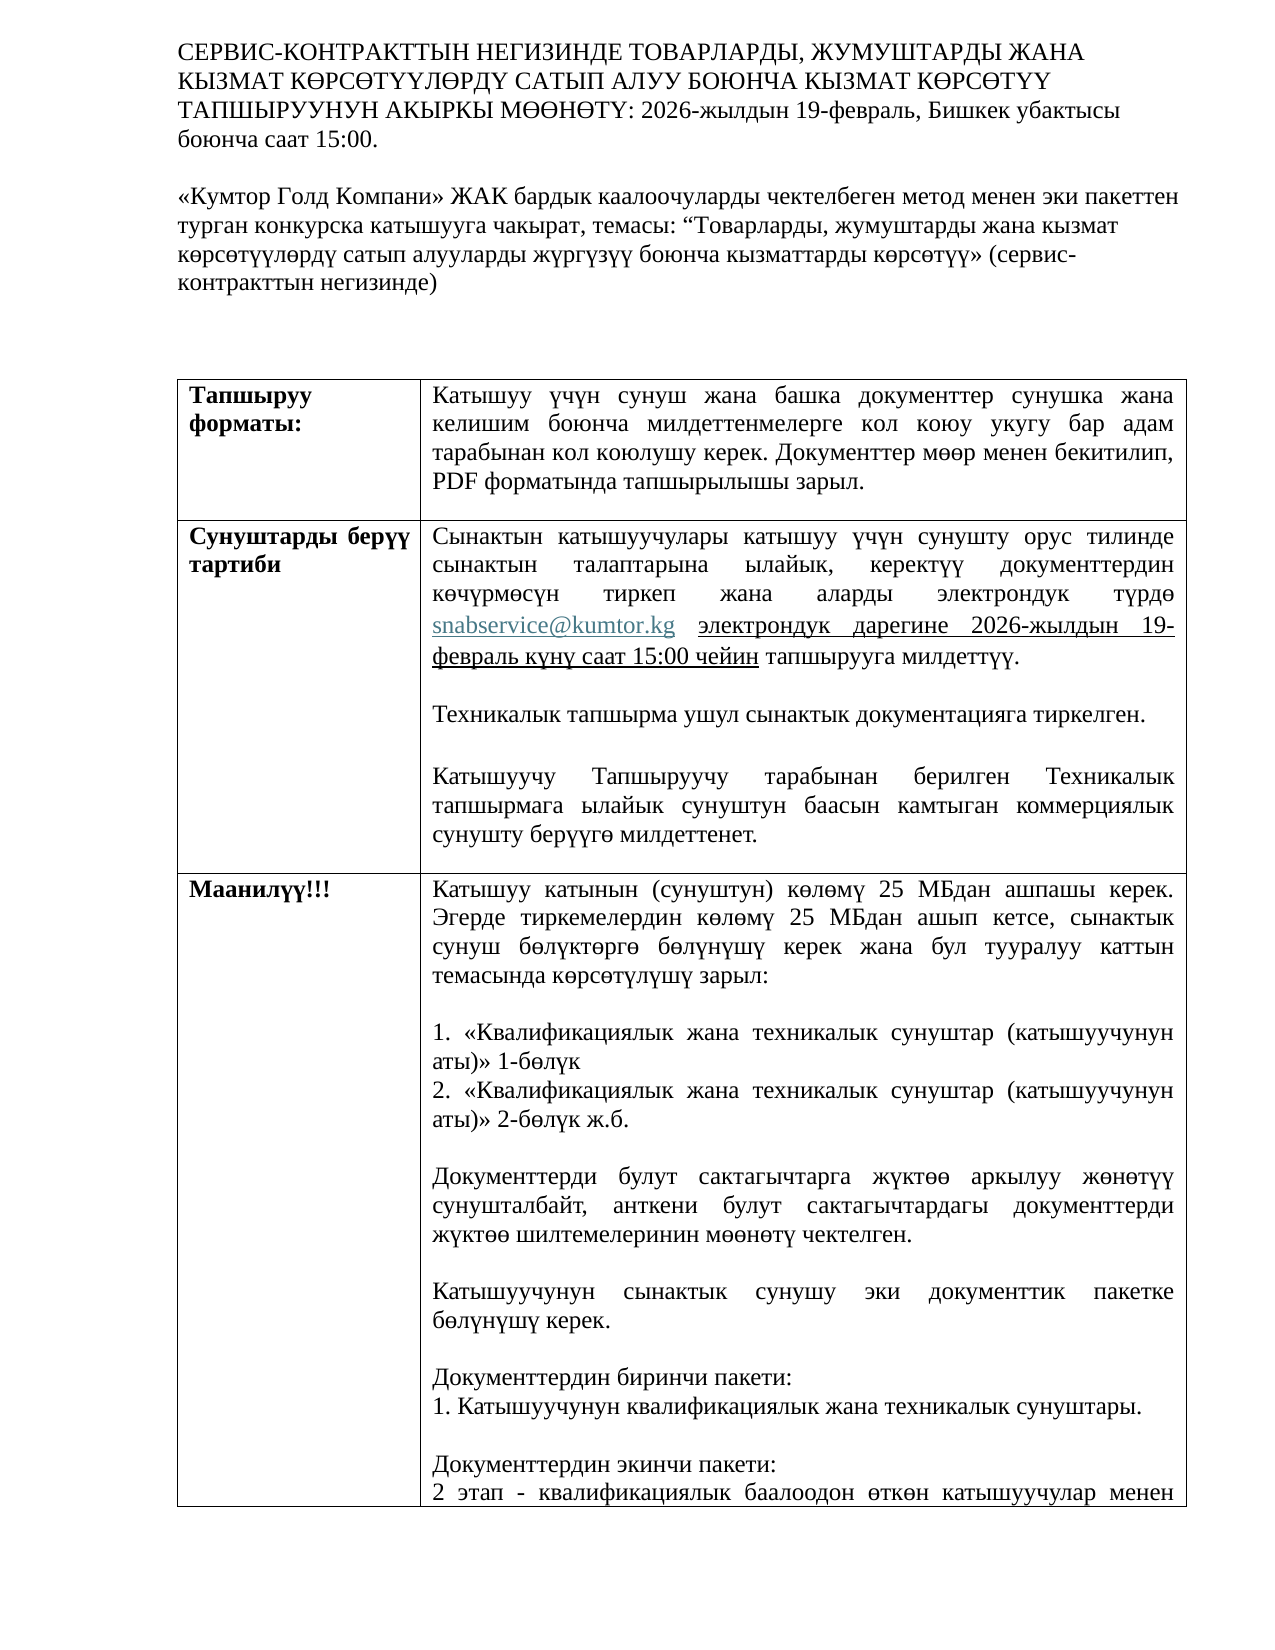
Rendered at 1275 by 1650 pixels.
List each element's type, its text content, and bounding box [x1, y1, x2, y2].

table_cell Сынактын катышуучулары катышуу үчүн сунушту орус тилинде сынактын талаптарына ылайык, керектүү документтердин көчүрмөсүн тиркеп жана аларды электрондук түрдө snabservice@kumtor.kg электрондук дарегине 2026-жылдын 19-февраль күнү саат 15:00 чейин тапшырууга милдеттүү. Техникалык тапшырма ушул сынактык документацияга тиркелген. Катышуучу Тапшыруучу тарабынан берилген Техникалык тапшырмага ылайык сунуштун баасын камтыган коммерциялык сунушту берүүгө милдеттенет. [421, 521, 1186, 873]
table_cell Маанилүү!!! [178, 874, 420, 1506]
table_header Катышуу үчүн сунуш жана башка документтер сунушка жана келишим боюнча милдеттенмелерге кол коюу укугу бар адам тарабынан кол коюлушу керек. Документтер мөөр менен бекитилип, PDF форматында тапшырылышы зарыл. [421, 380, 1186, 520]
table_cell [421, 874, 1186, 1506]
table_header Тапшыруу форматы: [178, 380, 420, 520]
table_cell Сунуштарды берүү тартиби [178, 521, 420, 873]
text СЕРВИС-КОНТРАКТТЫН НЕГИЗИНДЕ ТОВАРЛАРДЫ, ЖУМУШТАРДЫ ЖАНА КЫЗМАТ КӨРСӨТҮҮЛӨРДҮ САТЫП АЛУУ БОЮНЧА КЫЗМАТ КӨРСӨТҮҮ ТАПШЫРУУНУН АКЫРКЫ МӨӨНӨТҮ: 2026-жылдын 19-февраль, Бишкек убактысы боюнча саат 15:00. [177, 37, 1186, 152]
text «Кумтор Голд Компани» ЖАК бардык каалоочуларды чектелбеген метод менен эки пакеттен турган конкурска катышууга чакырат, темасы: “Товарларды, жумуштарды жана кызмат көрсөтүүлөрдү сатып алууларды жүргүзүү боюнча кызматтарды көрсөтүү» (сервис-контракттын негизинде) [177, 181, 1186, 296]
